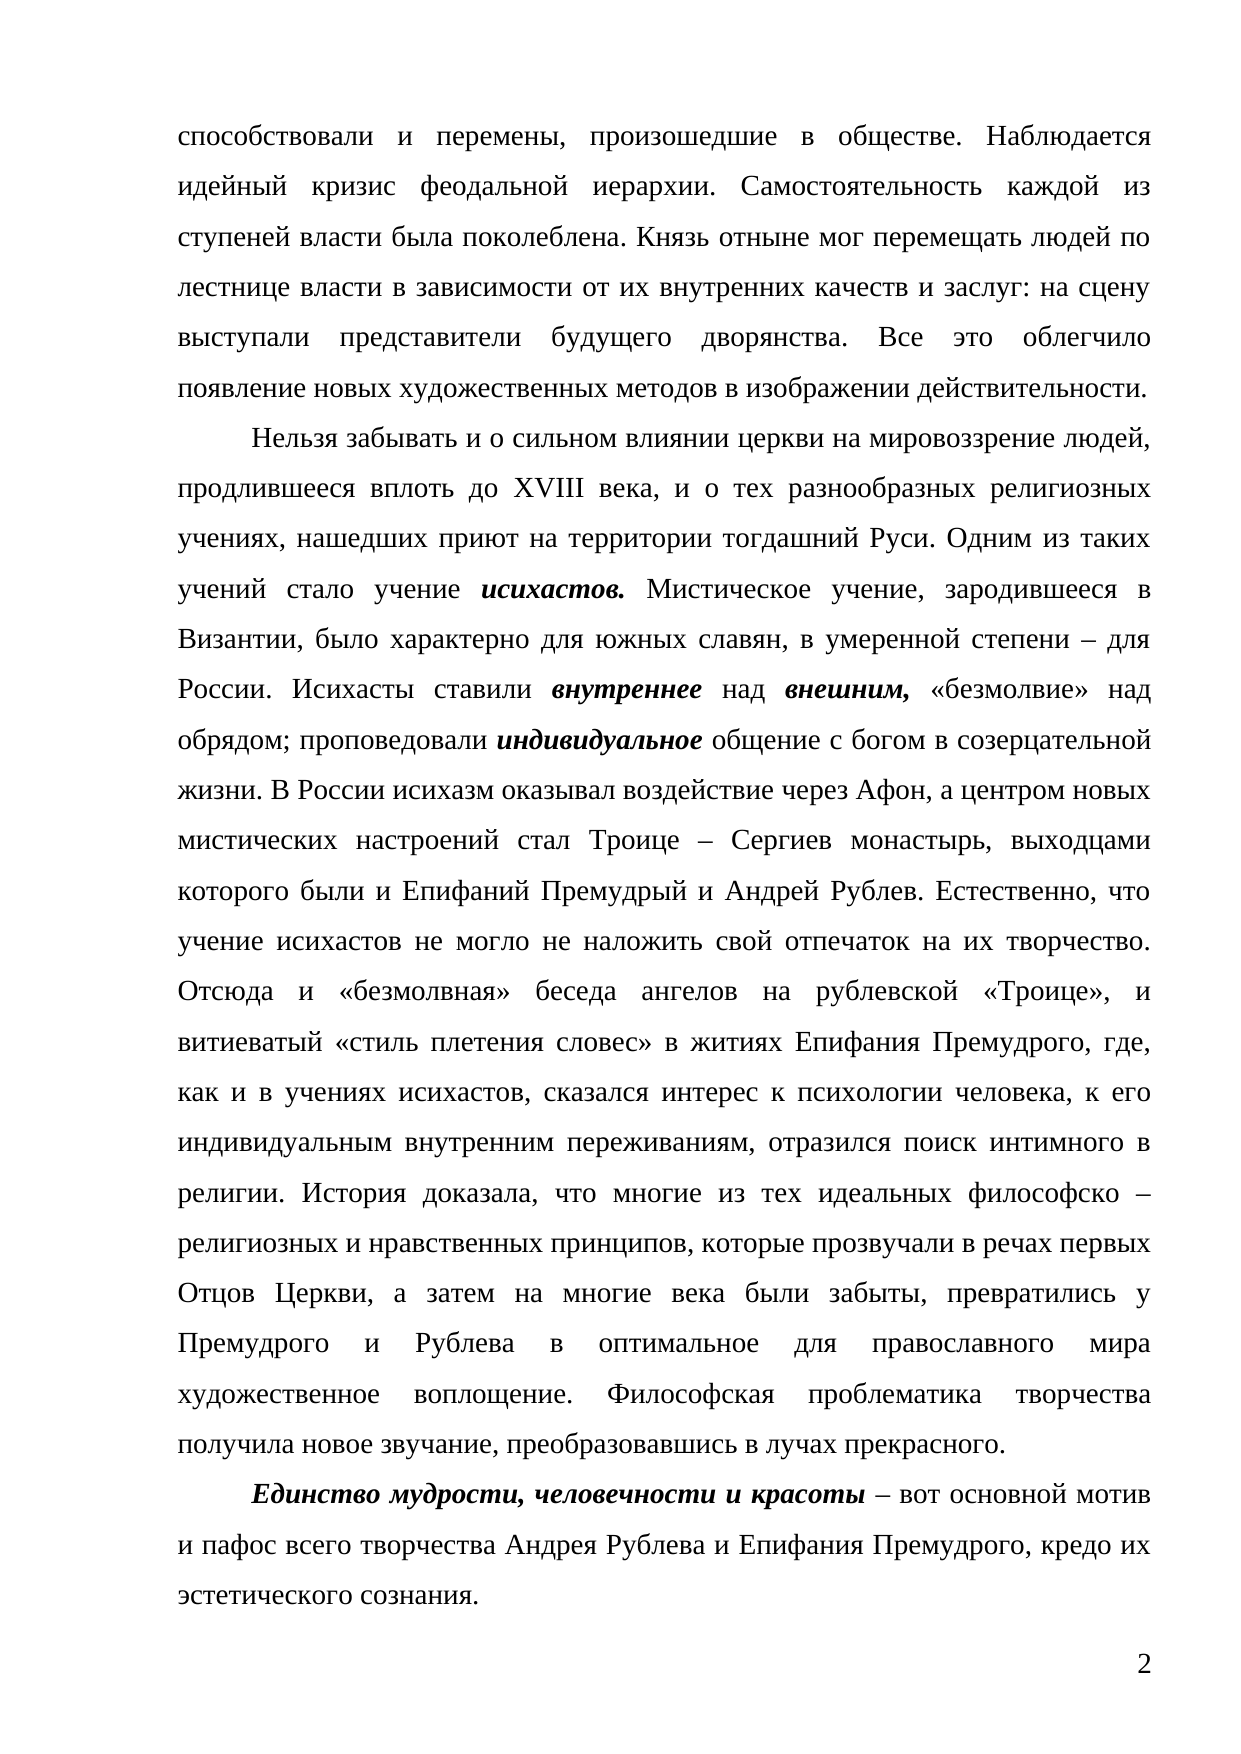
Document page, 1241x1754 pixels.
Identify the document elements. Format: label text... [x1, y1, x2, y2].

text Единство мудрости, человечности и красоты – вот основной мотив и пафос всего творчества Андрея Рублева и Епифания Премудрого, кредо их эстетического сознания. [177, 1477, 1152, 1611]
text Нельзя забывать и о сильном влиянии церкви на мировоззрение людей, продлившееся вплоть до XVIII века, и о тех разнообразных религиозных учениях, нашедших приют на территории тогдашний Руси. Одним из таких учений стало учение исихастов. Мистическое учение, зародившееся в Византии, было характерно для южных славян, в умеренной степени – для России. Исихасты ставили внутреннее над внешним, «безмолвие» над обрядом; проповедовали индивидуальное общение с богом в созерцательной жизни. В России исихазм оказывал воздействие через Афон, а центром новых мистических настроений стал Троице – Сергиев монастырь, выходцами которого были и Епифаний Премудрый и Андрей Рублев. Естественно, что учение исихастов не могло не наложить свой отпечаток на их творчество. Отсюда и «безмолвная» беседа ангелов на рублевской «Троице», и витиеватый «стиль плетения словес» в житиях Епифания Премудрого, где, как и в учениях исихастов, сказался интерес к психологии человека, к его индивидуальным внутренним переживаниям, отразился поиск интимного в религии. История доказала, что многие из тех идеальных философско – религиозных и нравственных принципов, которые прозвучали в речах первых Отцов Церкви, а затем на многие века были забыты, превратились у Премудрого и Рублева в оптимальное для православного мира художественное воплощение. Философская проблематика творчества получила новое звучание, преобразовавшись в лучах прекрасного. [177, 420, 1152, 1460]
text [177, 118, 1152, 403]
